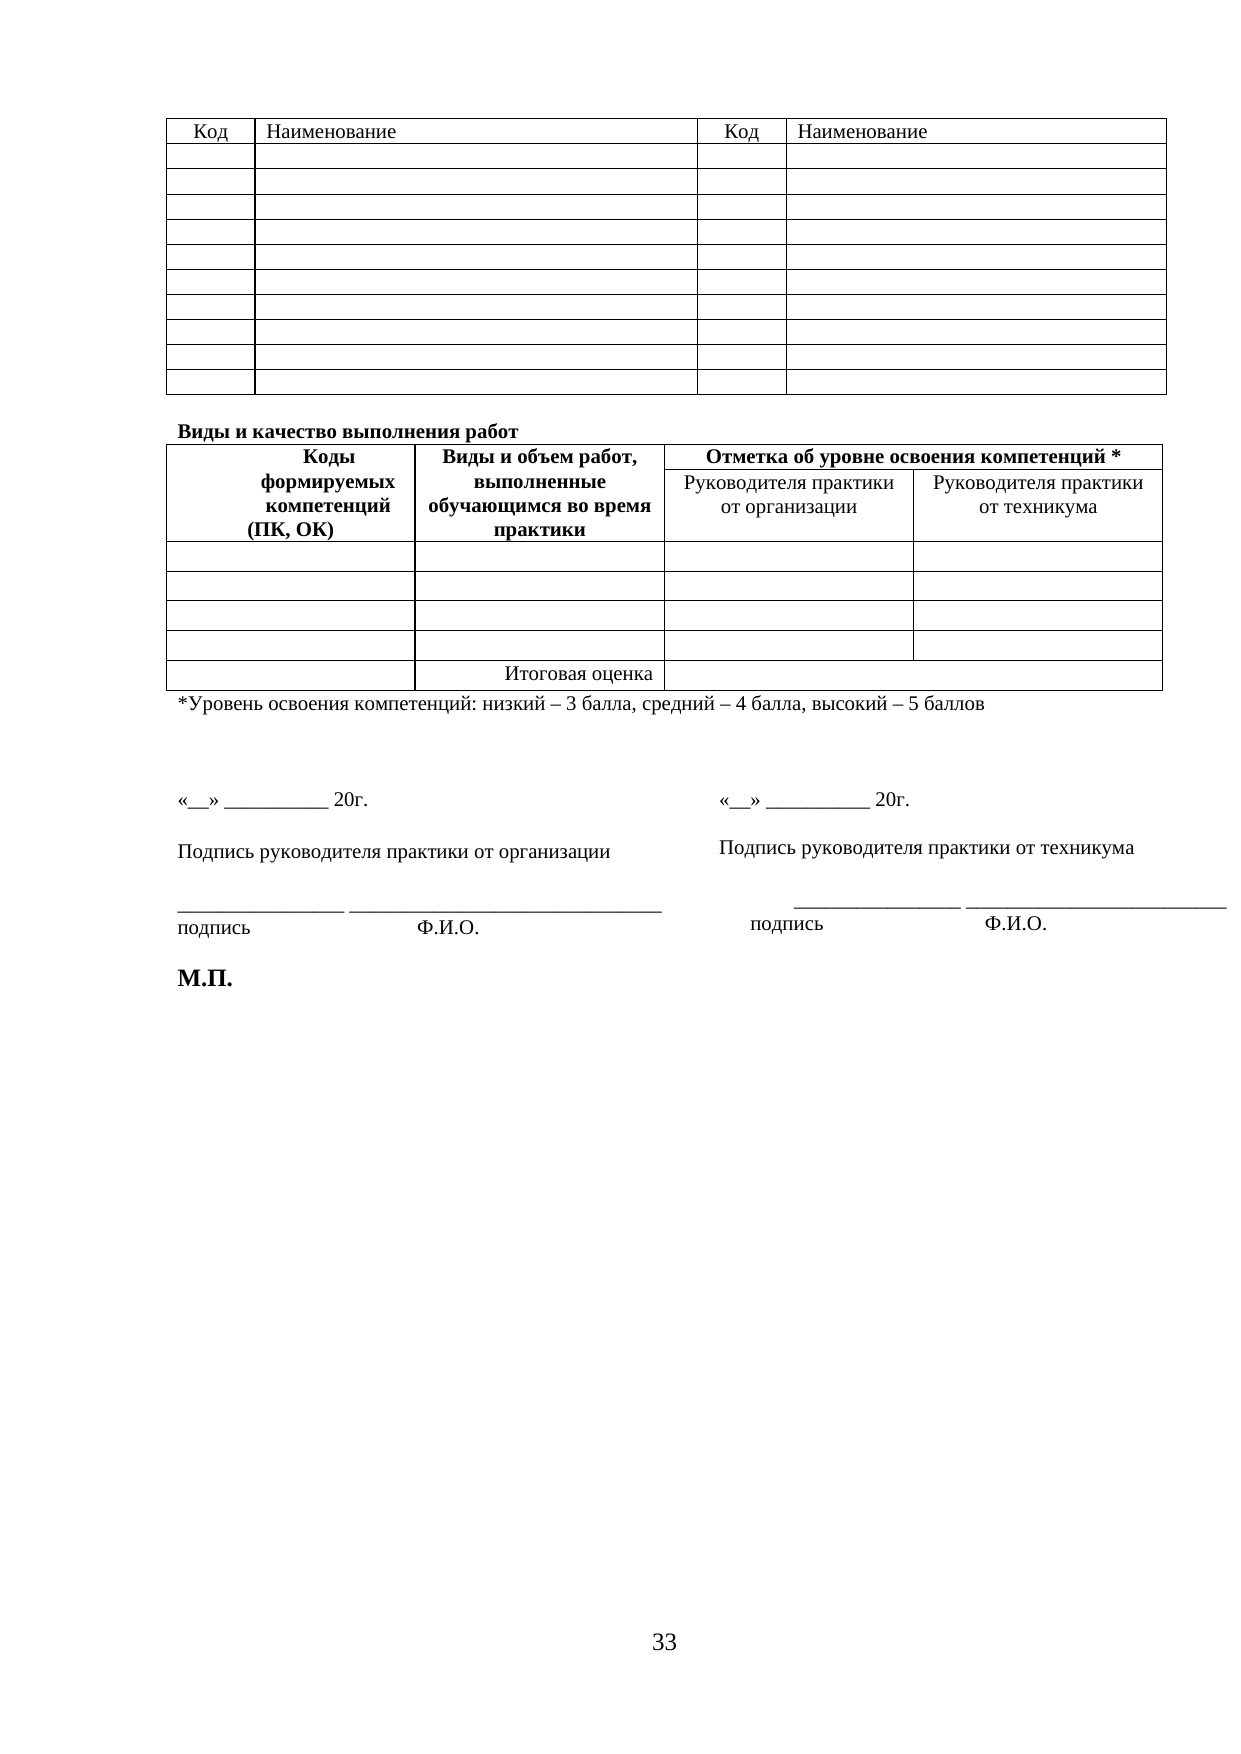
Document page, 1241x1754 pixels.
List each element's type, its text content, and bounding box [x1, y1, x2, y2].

table_cell [665, 631, 913, 660]
table_cell Руководителя практики от организации [665, 470, 913, 541]
table_cell [167, 195, 254, 218]
table_cell [167, 245, 254, 269]
table_cell [914, 631, 1162, 660]
table_cell Руководителя практики от техникума [914, 470, 1162, 541]
text Виды и качество выполнения работ [177, 419, 1152, 443]
table_cell [698, 295, 786, 319]
table_cell [698, 245, 786, 269]
table_cell [787, 220, 1166, 244]
table_cell [256, 245, 697, 269]
table_cell [167, 220, 254, 244]
table_cell [167, 572, 414, 600]
table_cell [256, 169, 697, 193]
table_cell Код [167, 119, 254, 143]
table_cell [416, 631, 664, 660]
table_cell [698, 370, 786, 394]
table_cell [787, 345, 1166, 369]
table_cell [416, 601, 664, 630]
table_cell [167, 345, 254, 369]
table_cell [787, 320, 1166, 344]
table_cell [665, 542, 913, 571]
table_cell [167, 631, 414, 660]
table_cell [787, 195, 1166, 218]
table_header Коды формируемых компетенций (ПК, ОК) [167, 445, 414, 541]
table_cell Наименование [787, 119, 1166, 143]
table_cell [787, 295, 1166, 319]
table_cell [665, 572, 913, 600]
table_cell [665, 661, 1162, 690]
table_cell [167, 295, 254, 319]
table_cell Наименование [256, 119, 697, 143]
table_cell [698, 220, 786, 244]
table_cell [256, 320, 697, 344]
table_header «__» __________ 20г. Подпись руководителя практики от организации ________________ ______________________________ подпись Ф.И.О. М.П. [166, 787, 708, 992]
table_cell Итоговая оценка [416, 661, 664, 690]
table_cell [167, 661, 414, 690]
table_cell [167, 144, 254, 168]
table_cell [416, 572, 664, 600]
table_cell [167, 169, 254, 193]
text *Уровень освоения компетенций: низкий – 3 балла, средний – 4 балла, высокий – 5 баллов [177, 691, 1152, 715]
table_cell [698, 270, 786, 294]
table_cell [787, 245, 1166, 269]
table_cell [256, 144, 697, 168]
table_cell [416, 542, 664, 571]
table_cell [698, 195, 786, 218]
table_cell [167, 320, 254, 344]
table_header Виды и объем работ, выполненные обучающимся во время практики [416, 445, 664, 541]
table_cell [665, 601, 913, 630]
table_cell [914, 542, 1162, 571]
table_cell [256, 220, 697, 244]
table_cell [698, 169, 786, 193]
table_cell [256, 270, 697, 294]
table_cell [698, 345, 786, 369]
table_cell [256, 295, 697, 319]
table_cell [698, 144, 786, 168]
table_cell Код [698, 119, 786, 143]
table_cell [167, 542, 414, 571]
table_cell [787, 270, 1166, 294]
table_cell [914, 601, 1162, 630]
table_cell [167, 601, 414, 630]
table_cell [167, 270, 254, 294]
table_cell [256, 345, 697, 369]
table_header «__» __________ 20г. Подпись руководителя практики от техникума ________________ _________________________ подпись Ф.И.О. [708, 787, 1240, 992]
table_cell [787, 169, 1166, 193]
table_cell [787, 370, 1166, 394]
table_cell [914, 572, 1162, 600]
table_cell [256, 370, 697, 394]
table_cell [787, 144, 1166, 168]
table_cell [698, 320, 786, 344]
table_cell [256, 195, 697, 218]
table_cell [167, 370, 254, 394]
table_header Отметка об уровне освоения компетенций * [665, 445, 1162, 468]
